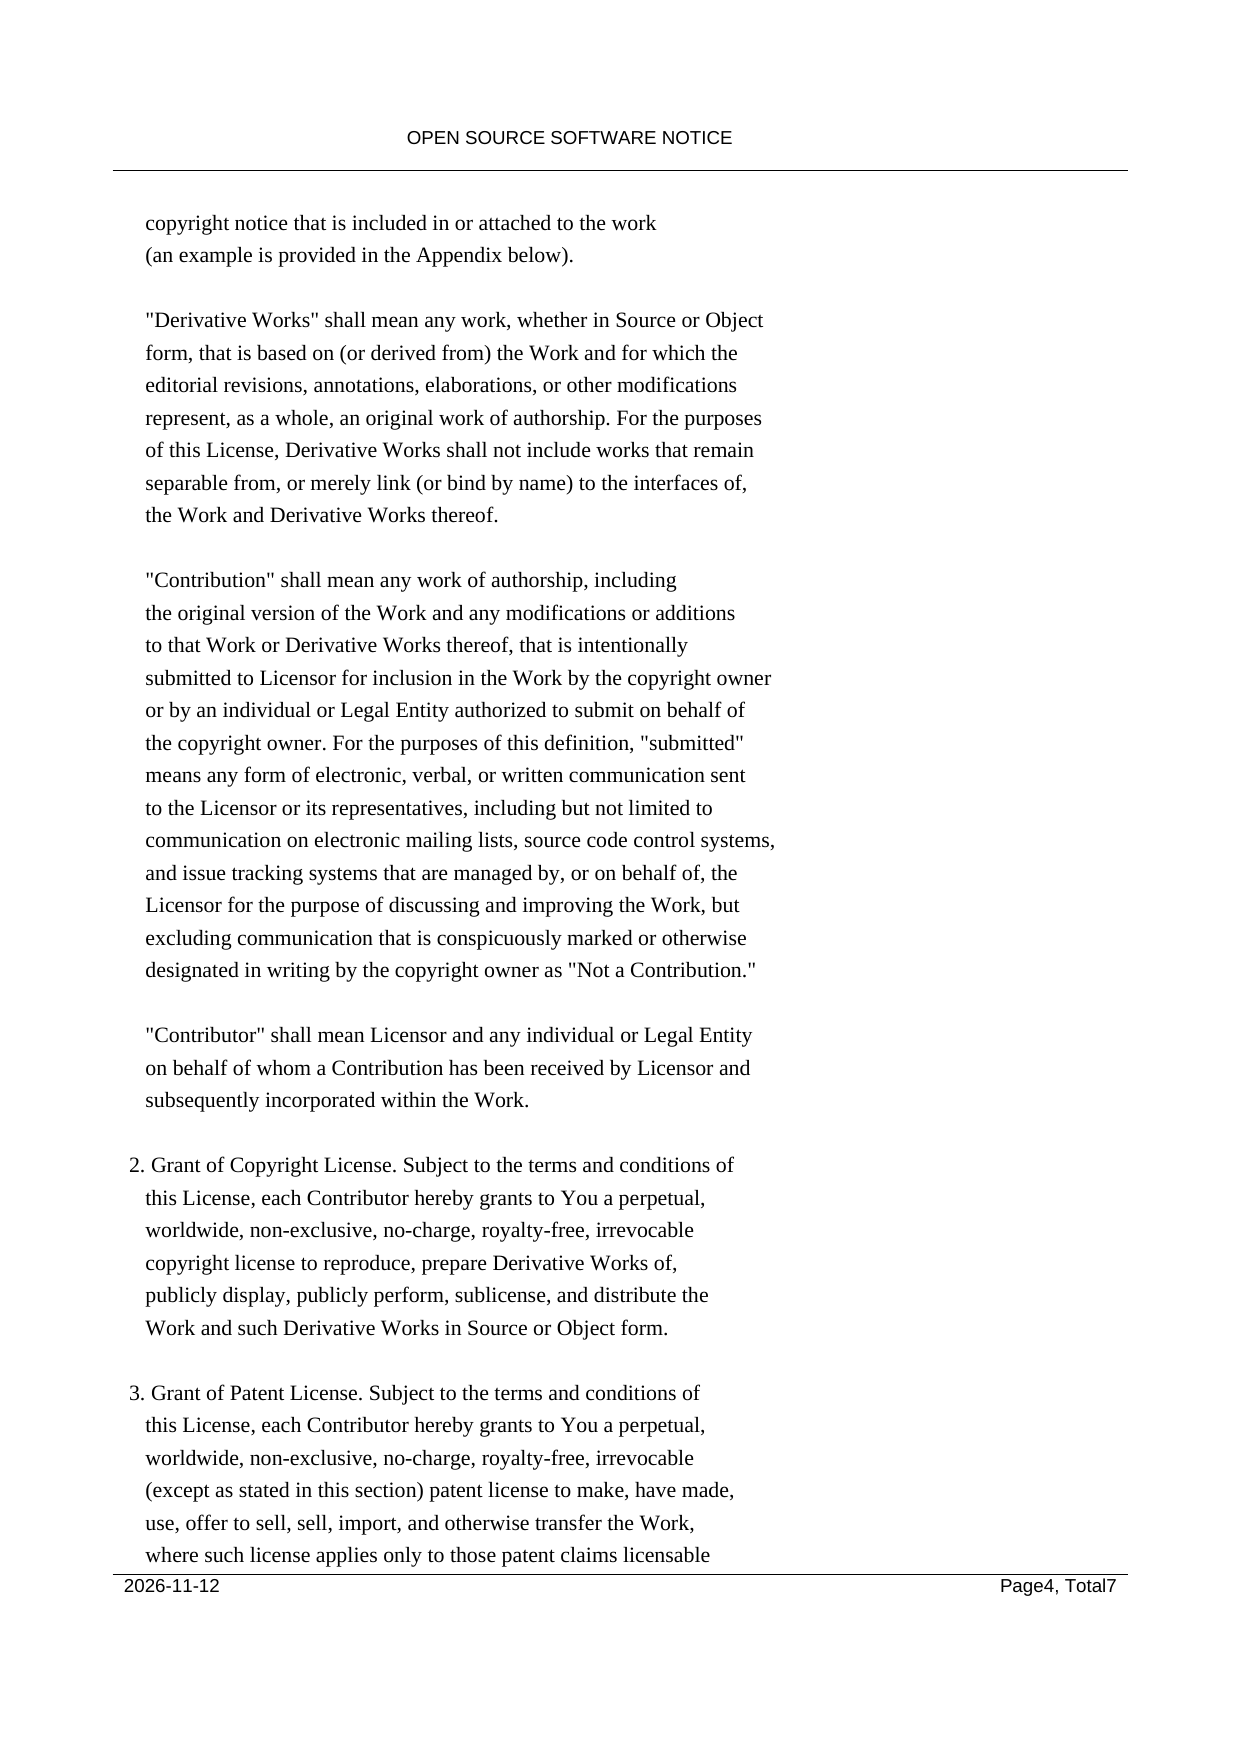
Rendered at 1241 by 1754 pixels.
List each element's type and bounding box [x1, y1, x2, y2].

text [112, 206, 1128, 1571]
